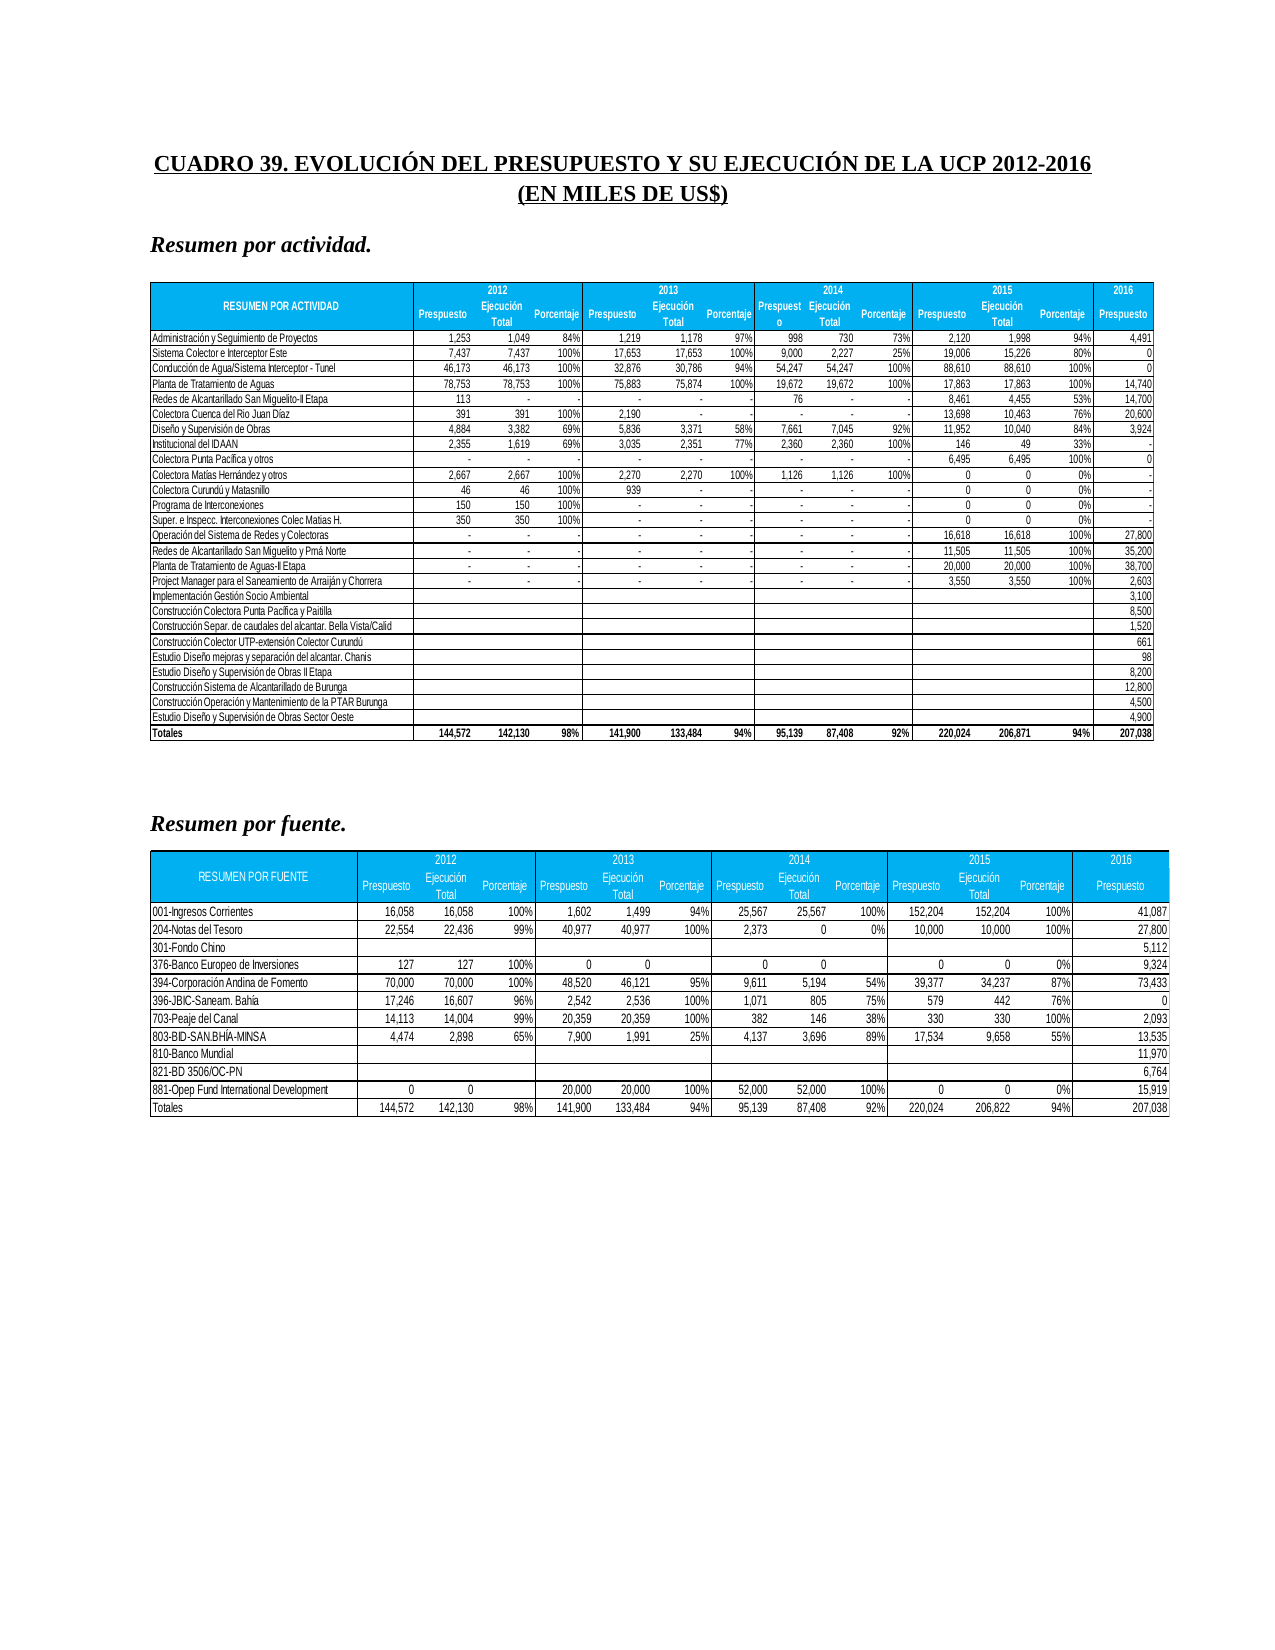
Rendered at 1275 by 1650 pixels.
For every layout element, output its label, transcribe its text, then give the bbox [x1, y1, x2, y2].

text Resumen por actividad. [150, 231, 1095, 258]
text Resumen por fuente. [150, 809, 1095, 836]
text CUADRO 39. EVOLUCIÓN DEL PRESUPUESTO Y SU EJECUCIÓN DE LA UCP 2012-2016 (EN MILES DE US$) [150, 150, 1095, 207]
